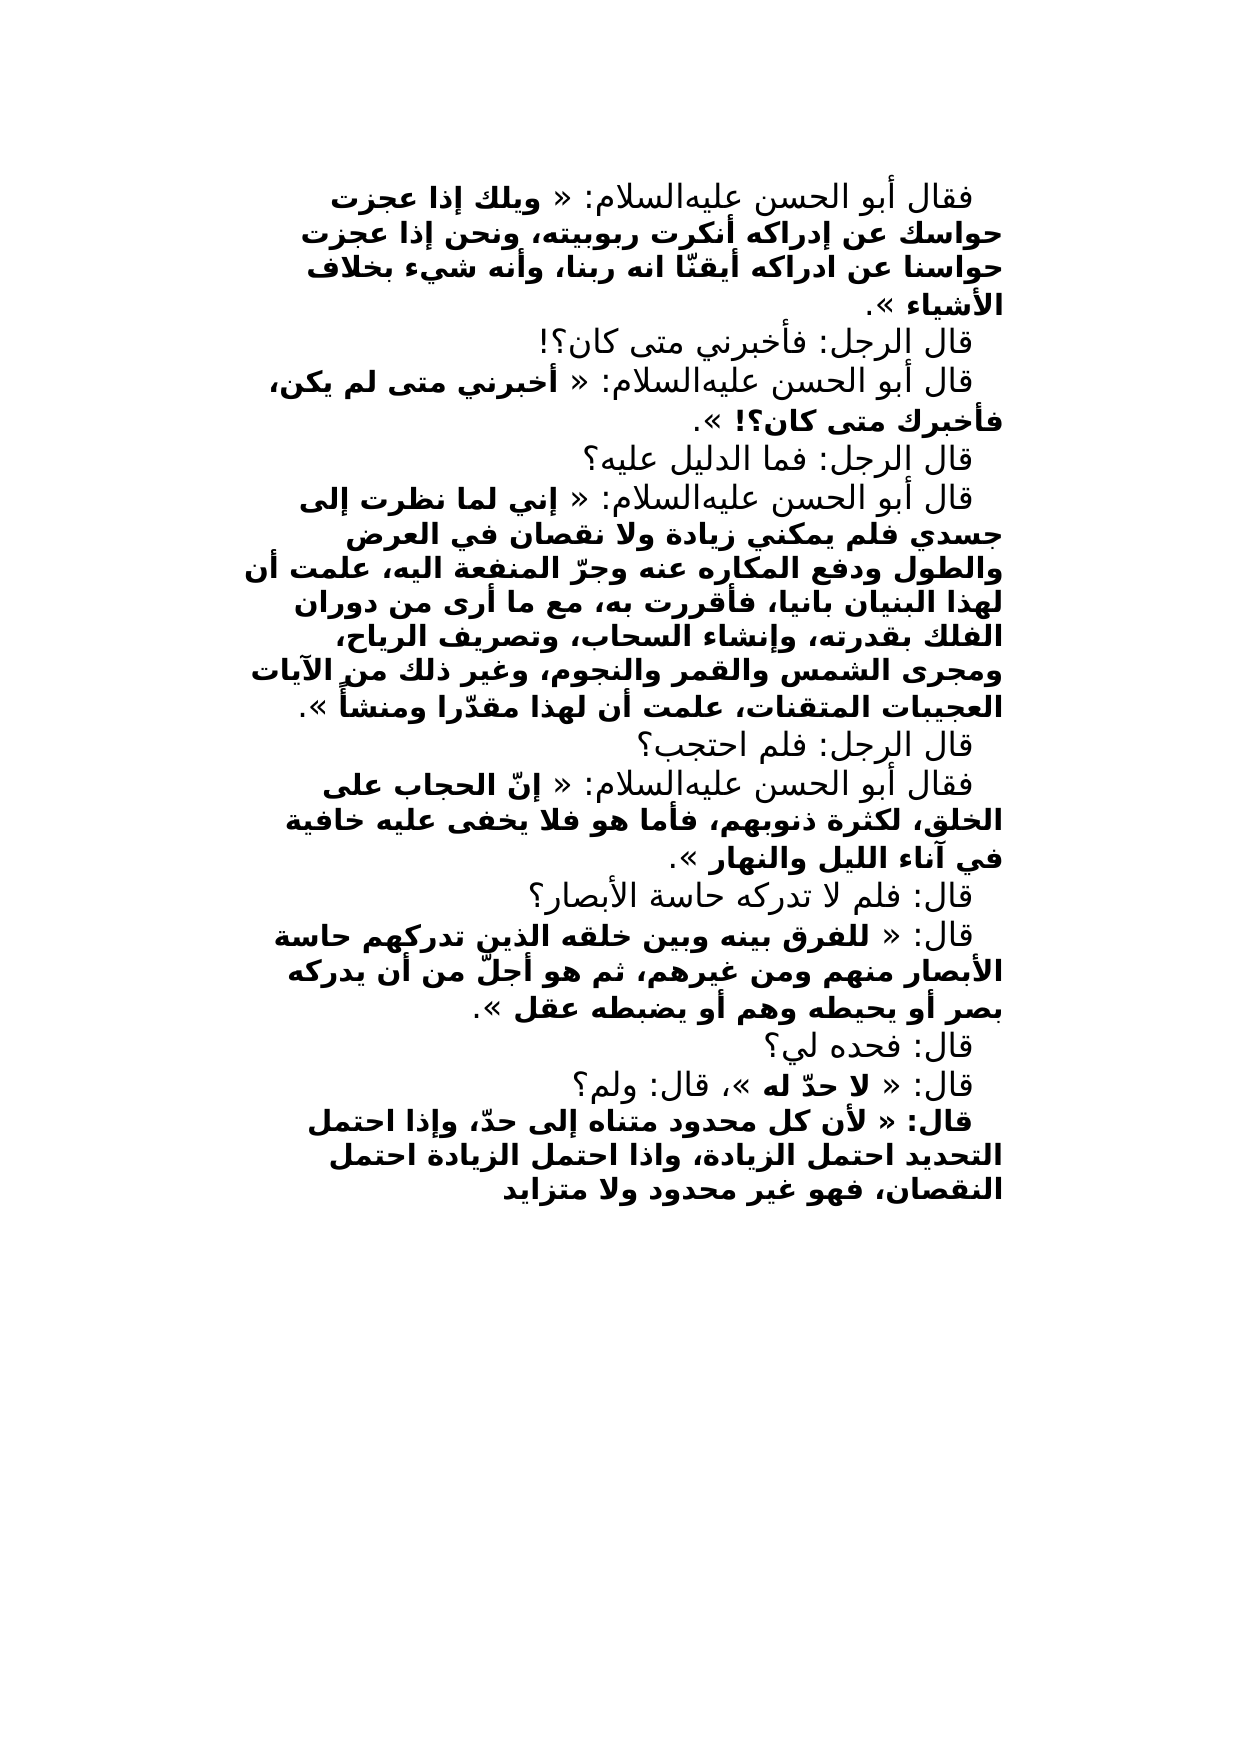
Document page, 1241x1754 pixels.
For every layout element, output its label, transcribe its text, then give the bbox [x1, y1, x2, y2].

text فقال أبو الحسن عليه‌السلام: « إنّ الحجاب على الخلق، لكثرة ذنوبهم، فأما هو فلا يخفى عليه خافية في آناء الليل والنهار ». [236, 764, 1004, 876]
text قال: « لأن كل محدود متناه إلى حدّ، وإذا احتمل التحديد احتمل الزيادة، واذا احتمل الزيادة احتمل النقصان، فهو غير محدود ولا متزايد [236, 1104, 1004, 1206]
text فقال أبو الحسن عليه‌السلام: « ويلك إذا عجزت حواسك عن إدراكه أنكرت ربوبيته، ونحن إذا عجزت حواسنا عن ادراكه أيقنّا انه ربنا، وأنه شيء بخلاف الأشياء ». [236, 177, 1004, 323]
text قال الرجل: فلم احتجب؟ [236, 726, 1004, 764]
text قال أبو الحسن عليه‌السلام: « إني لما نظرت إلى جسدي فلم يمكني زيادة ولا نقصان في العرض والطول ودفع المكاره عنه وجرّ المنفعة اليه، علمت أن لهذا البنيان بانيا، فأقررت به، مع ما أرى من دوران الفلك بقدرته، وإنشاء السحاب، وتصريف الرياح، ومجرى الشمس والقمر والنجوم، وغير ذلك من الآيات العجيبات المتقنات، علمت أن لهذا مقدّرا ومنشأً ». [236, 478, 1004, 726]
text قال الرجل: فما الدليل عليه؟ [236, 439, 1004, 478]
text قال الرجل: فأخبرني متى كان؟! [236, 323, 1004, 362]
text قال: فلم لا تدركه حاسة الأبصار؟ [236, 876, 1004, 915]
text قال أبو الحسن عليه‌السلام: « أخبرني متى لم يكن، فأخبرك متى كان؟! ». [236, 362, 1004, 439]
text قال: « للفرق بينه وبين خلقه الذين تدركهم حاسة الأبصار منهم ومن غيرهم، ثم هو أجلّ من أن يدركه بصر أو يحيطه وهم أو يضبطه عقل ». [236, 915, 1004, 1027]
text قال: فحده لي؟ [236, 1027, 1004, 1066]
text قال: « لا حدّ له »، قال: ولم؟ [236, 1066, 1004, 1104]
